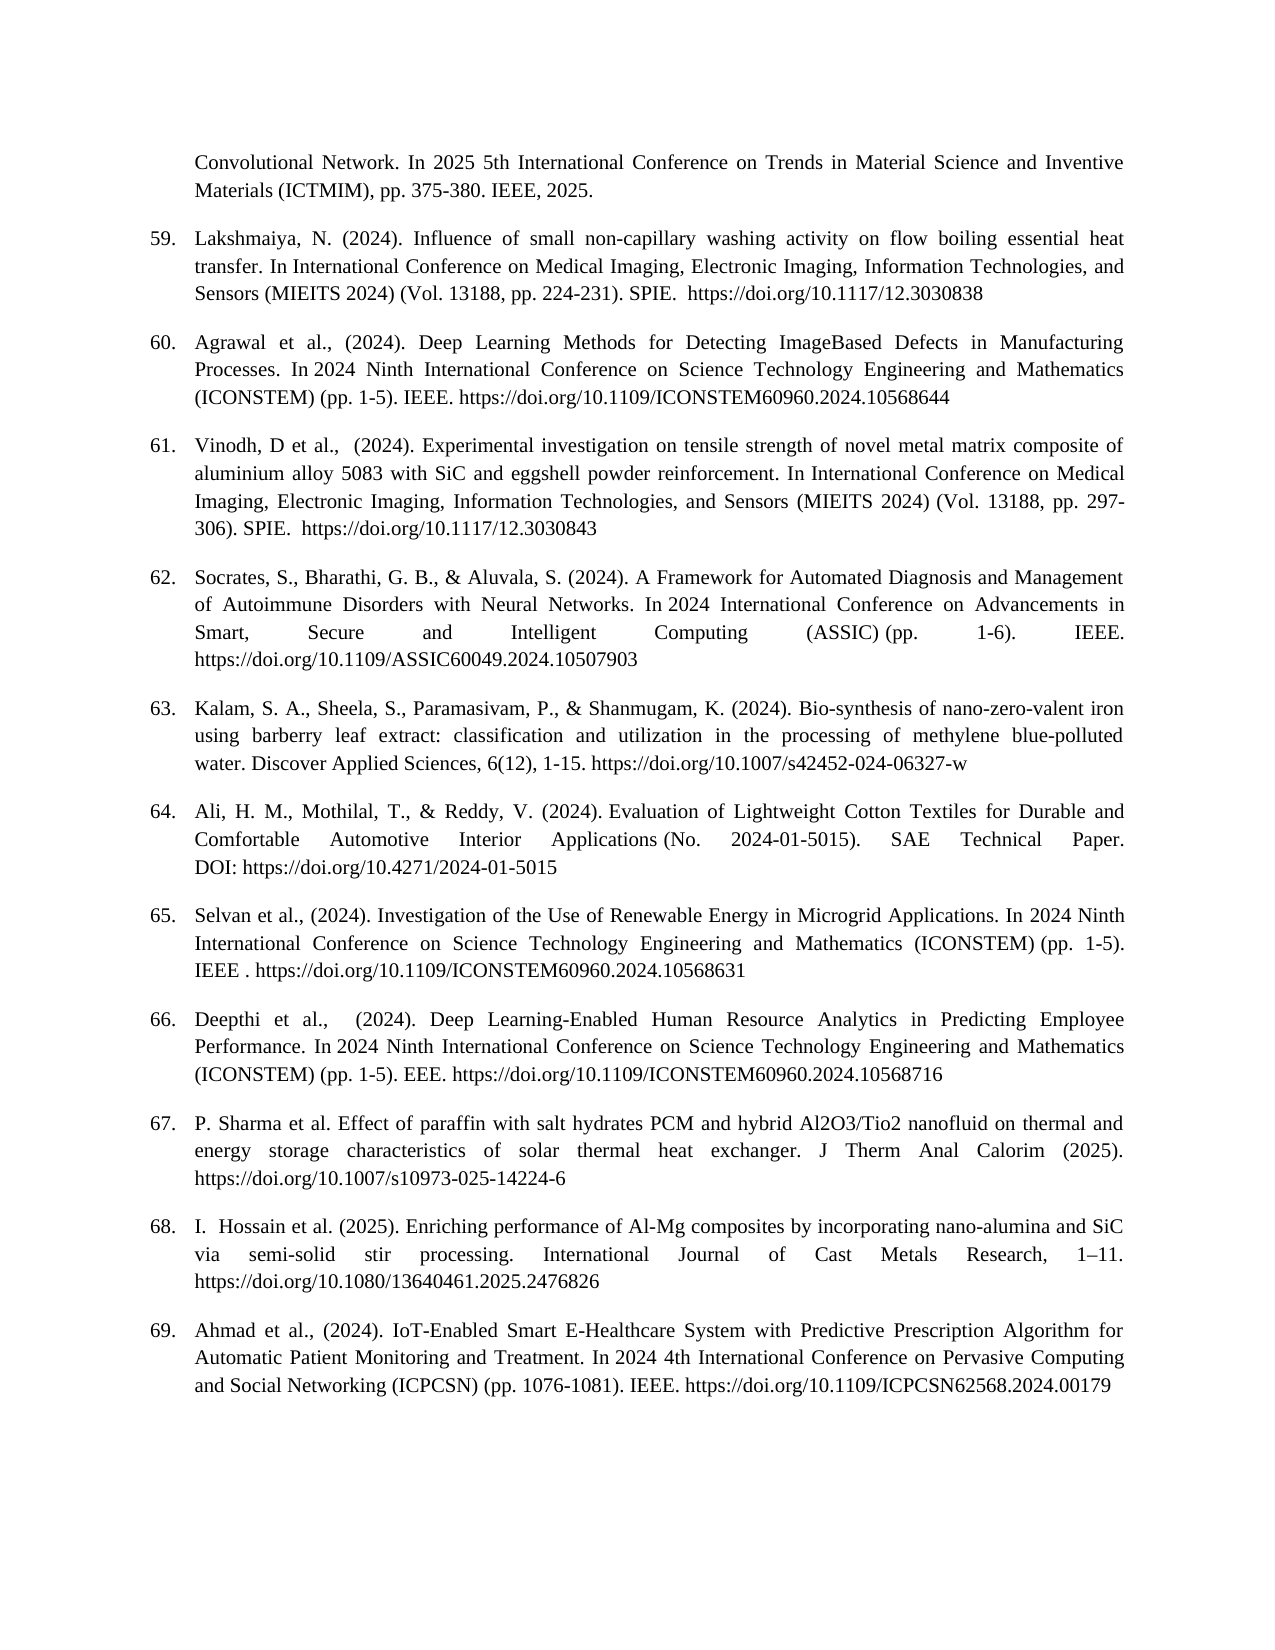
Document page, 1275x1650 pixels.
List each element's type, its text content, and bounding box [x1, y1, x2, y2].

text Deepthi et al., (2024). Deep Learning-Enabled Human Resource Analytics in Predicting Employee Performance. In 2024 Ninth International Conference on Science Technology Engineering and Mathematics (ICONSTEM) (pp. 1-5). EEE. https://doi.org/10.1109/ICONSTEM60960.2024.10568716 [150, 1007, 1125, 1086]
text Ahmad et al., (2024). IoT-Enabled Smart E-Healthcare System with Predictive Prescription Algorithm for Automatic Patient Monitoring and Treatment. In 2024 4th International Conference on Pervasive Computing and Social Networking (ICPCSN) (pp. 1076-1081). IEEE. https://doi.org/10.1109/ICPCSN62568.2024.00179 [150, 1318, 1125, 1397]
text P. Sharma et al. Effect of paraffin with salt hydrates PCM and hybrid Al2O3/Tio2 nanofluid on thermal and energy storage characteristics of solar thermal heat exchanger. J Therm Anal Calorim (2025). https://doi.org/10.1007/s10973-025-14224-6 [150, 1110, 1125, 1190]
text Agrawal et al., (2024). Deep Learning Methods for Detecting ImageBased Defects in Manufacturing Processes. In 2024 Ninth International Conference on Science Technology Engineering and Mathematics (ICONSTEM) (pp. 1-5). IEEE. https://doi.org/10.1109/ICONSTEM60960.2024.10568644 [150, 330, 1125, 409]
text Selvan et al., (2024). Investigation of the Use of Renewable Energy in Microgrid Applications. In 2024 Ninth International Conference on Science Technology Engineering and Mathematics (ICONSTEM) (pp. 1-5). IEEE . https://doi.org/10.1109/ICONSTEM60960.2024.10568631 [150, 903, 1125, 982]
text Ali, H. M., Mothilal, T., & Reddy, V. (2024). Evaluation of Lightweight Cotton Textiles for Durable and Comfortable Automotive Interior Applications (No. 2024-01-5015). SAE Technical Paper. DOI: https://doi.org/10.4271/2024-01-5015 [150, 799, 1125, 879]
text I. Hossain et al. (2025). Enriching performance of Al-Mg composites by incorporating nano-alumina and SiC via semi-solid stir processing. International Journal of Cast Metals Research, 1–11. https://doi.org/10.1080/13640461.2025.2476826 [150, 1214, 1125, 1293]
text Kalam, S. A., Sheela, S., Paramasivam, P., & Shanmugam, K. (2024). Bio-synthesis of nano-zero-valent iron using barberry leaf extract: classification and utilization in the processing of methylene blue-polluted water. Discover Applied Sciences, 6(12), 1-15. https://doi.org/10.1007/s42452-024-06327-w [150, 696, 1125, 775]
text Vinodh, D et al., (2024). Experimental investigation on tensile strength of novel metal matrix composite of aluminium alloy 5083 with SiC and eggshell powder reinforcement. In International Conference on Medical Imaging, Electronic Imaging, Information Technologies, and Sensors (MIEITS 2024) (Vol. 13188, pp. 297-306). SPIE. https://doi.org/10.1117/12.3030843 [150, 433, 1125, 540]
text Lakshmaiya, N. (2024). Influence of small non-capillary washing activity on flow boiling essential heat transfer. In International Conference on Medical Imaging, Electronic Imaging, Information Technologies, and Sensors (MIEITS 2024) (Vol. 13188, pp. 224-231). SPIE. https://doi.org/10.1117/12.3030838 [150, 226, 1125, 305]
text Socrates, S., Bharathi, G. B., & Aluvala, S. (2024). A Framework for Automated Diagnosis and Management of Autoimmune Disorders with Neural Networks. In 2024 International Conference on Advancements in Smart, Secure and Intelligent Computing (ASSIC) (pp. 1-6). IEEE. https://doi.org/10.1109/ASSIC60049.2024.10507903 [150, 564, 1125, 671]
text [150, 150, 1125, 202]
